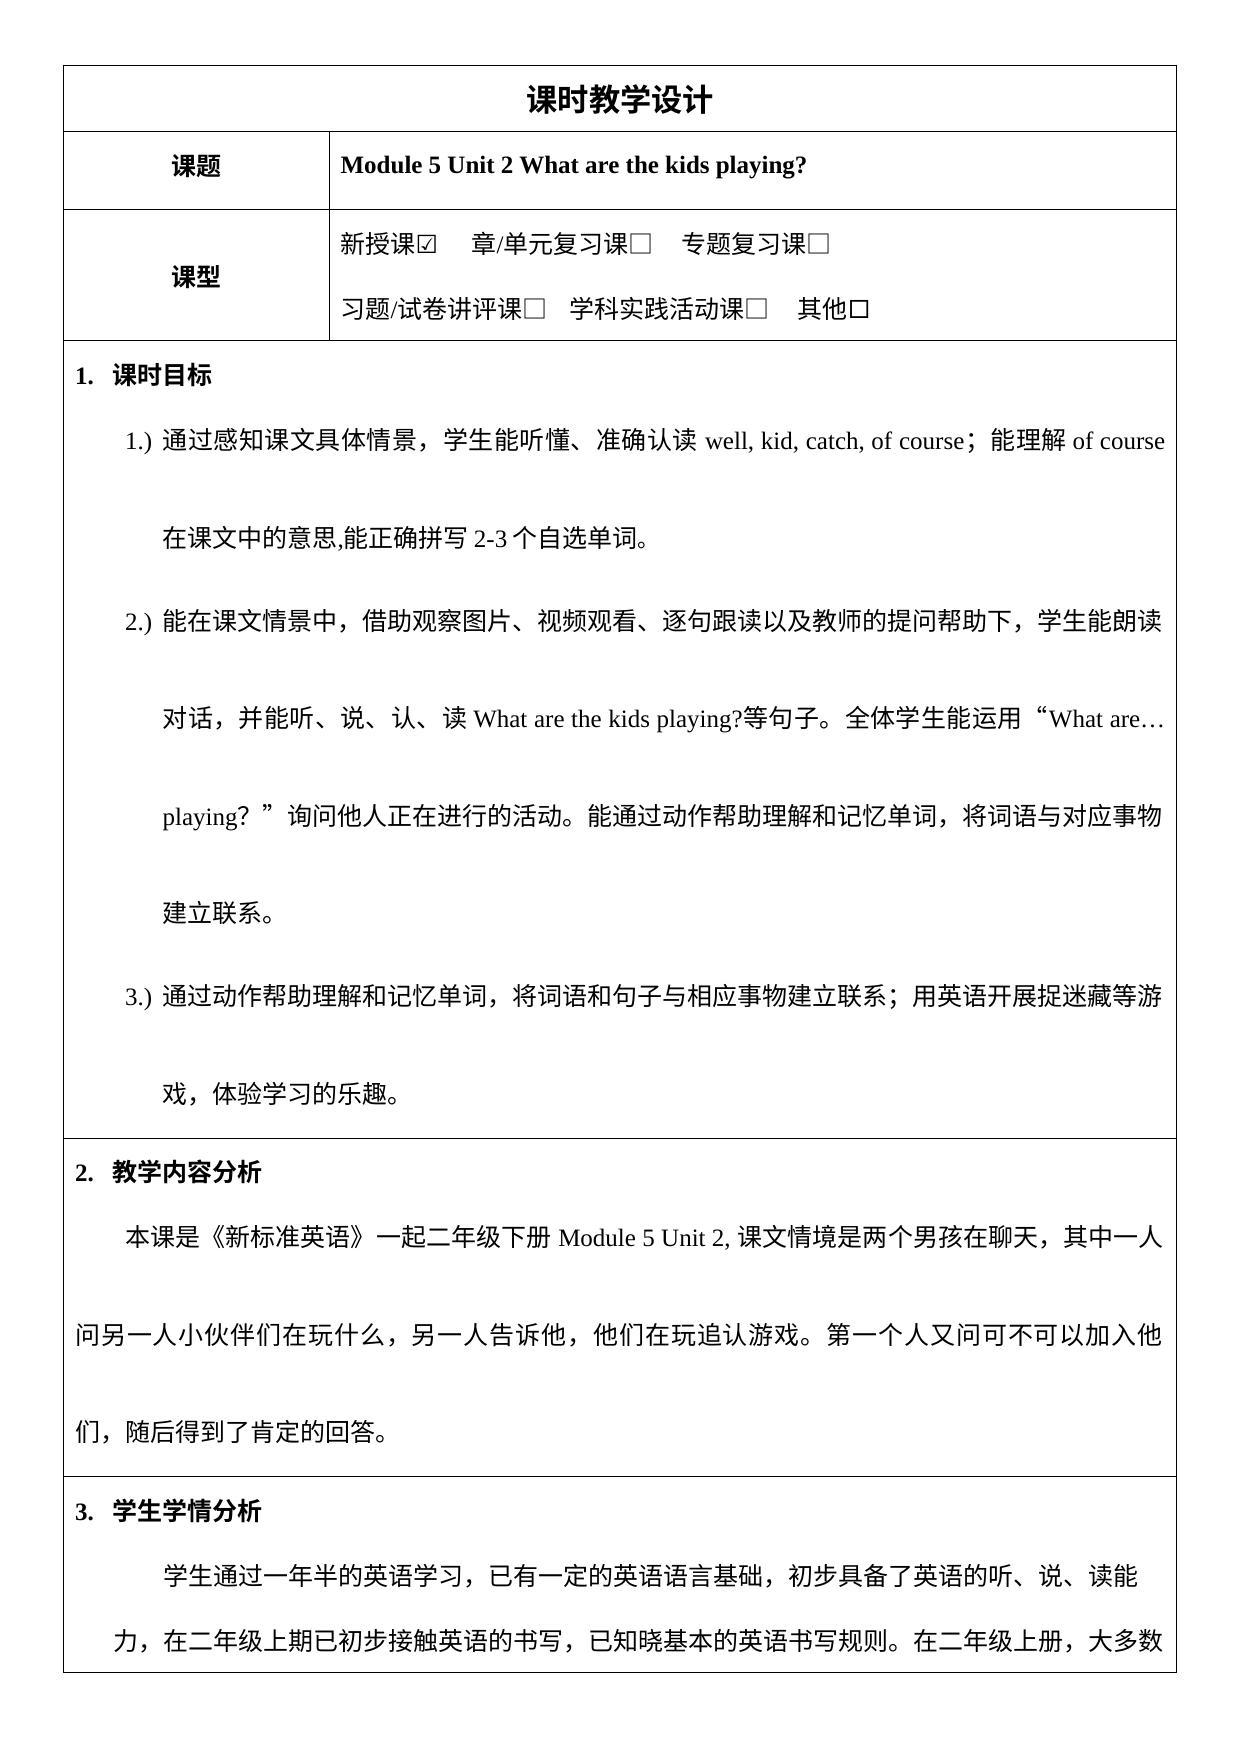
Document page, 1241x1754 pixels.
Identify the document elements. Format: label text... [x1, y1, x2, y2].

table_cell 课型 [64, 210, 329, 340]
table_cell Module 5 Unit 2 What are the kids playing? [330, 132, 1176, 209]
table_cell 课题 [64, 132, 329, 209]
table_header 课时教学设计 [64, 66, 1176, 131]
table_cell 课时目标 通过感知课文具体情景，学生能听懂、准确认读well, kid, catch, of course；能理解of course在课文中的意思,能正确拼写2-3个自选单词。 能在课文情景中，借助观察图片、视频观看、逐句跟读以及教师的提问帮助下，学生能朗读对话，并能听、说、认、读What are the kids playing?等句子。全体学生能运用“What are…playing？”询问他人正在进行的活动。能通过动作帮助理解和记忆单词，将词语与对应事物建立联系。 通过动作帮助理解和记忆单词，将词语和句子与相应事物建立联系；用英语开展捉迷藏等游戏，体验学习的乐趣。 [64, 341, 1176, 1137]
table_cell 新授课☑ 章/单元复习课□ 专题复习课□ 习题/试卷讲评课□ 学科实践活动课□ 其他 [330, 210, 1176, 340]
table_cell 教学内容分析 本课是《新标准英语》一起二年级下册Module 5 Unit 2, 课文情境是两个男孩在聊天，其中一人问另一人小伙伴们在玩什么，另一人告诉他，他们在玩追认游戏。第一个人又问可不可以加入他们，随后得到了肯定的回答。 [64, 1139, 1176, 1476]
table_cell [64, 1477, 1176, 1672]
